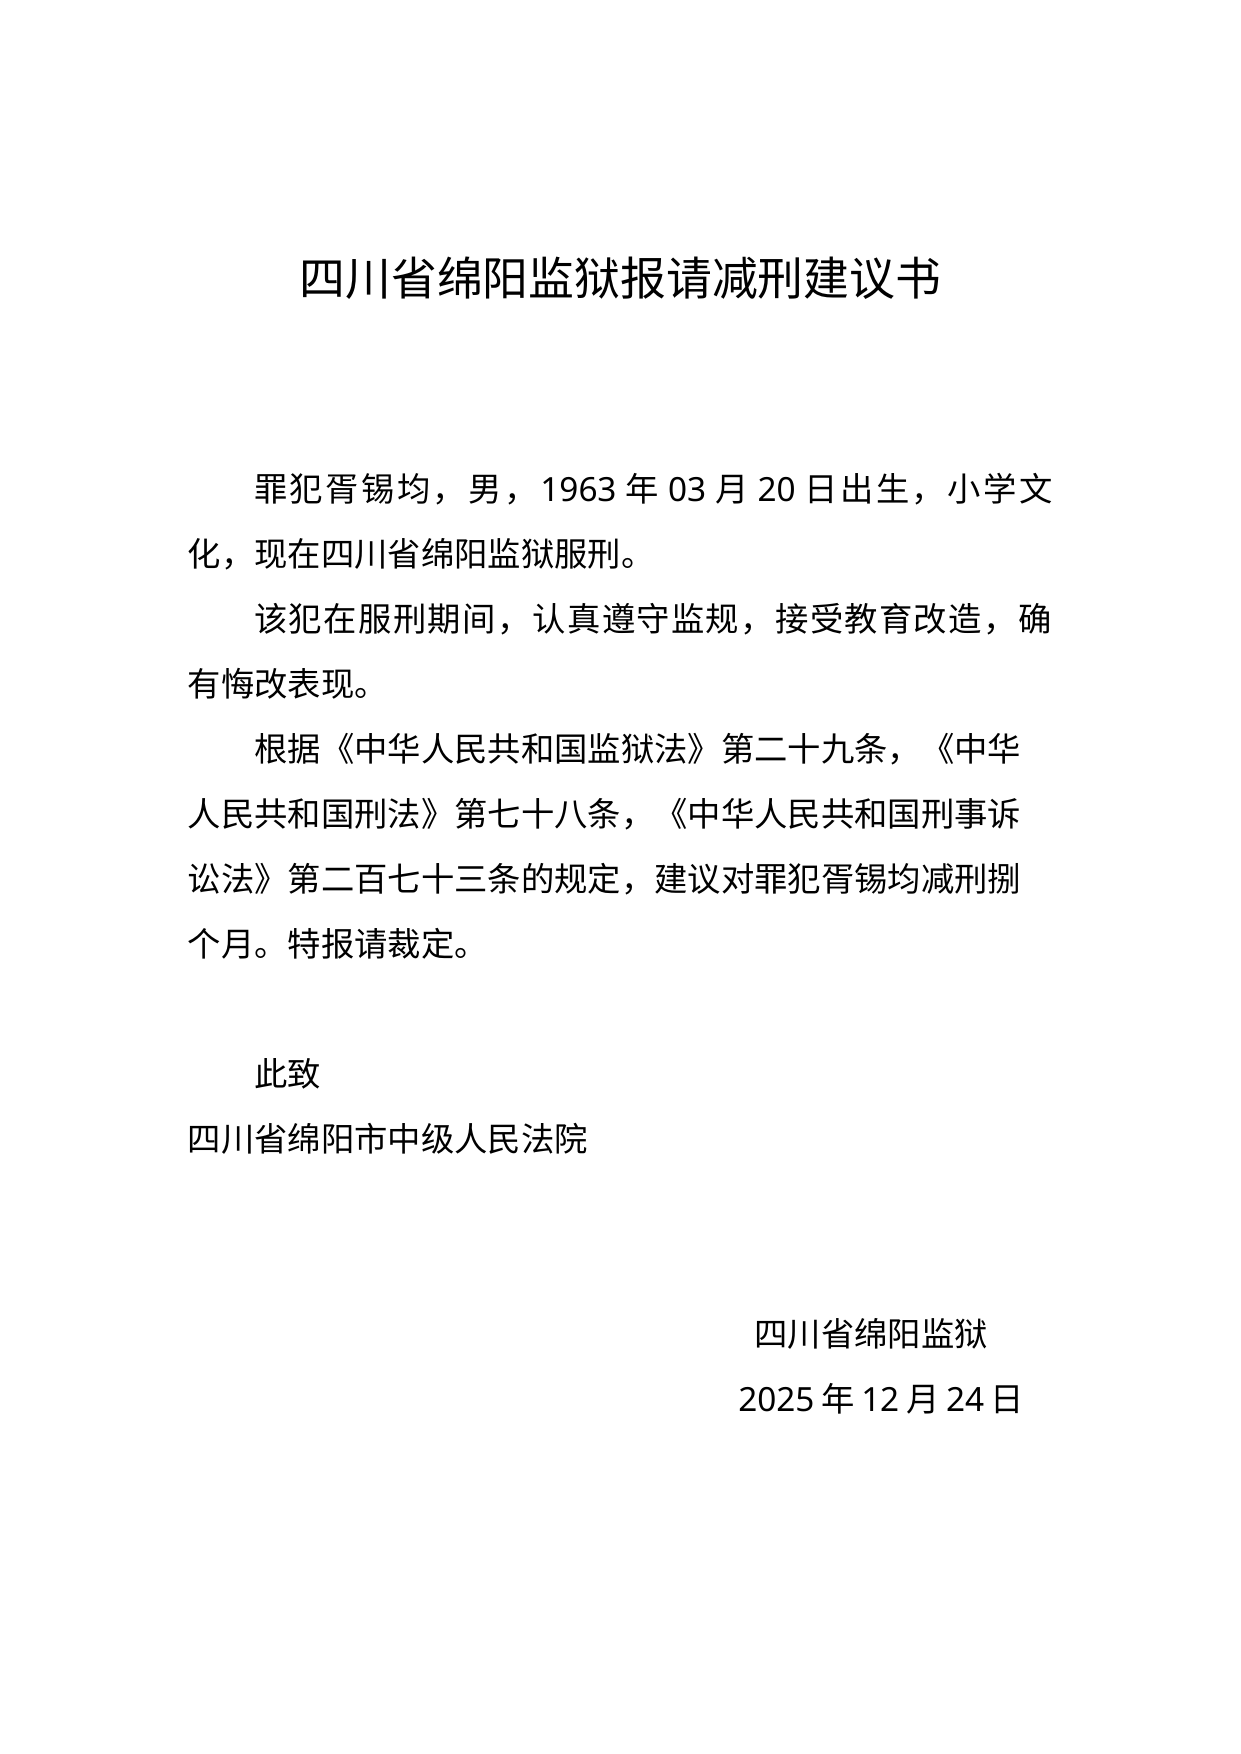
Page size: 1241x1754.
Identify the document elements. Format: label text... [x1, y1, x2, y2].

text 四川省绵阳监狱报请减刑建议书 [187, 227, 1053, 324]
text 根据《中华人民共和国监狱法》第二十九条，《中华人民共和国刑法》第七十八条，《中华人民共和国刑事诉讼法》第二百七十三条的规定，建议对罪犯胥锡均减刑捌个月。特报请裁定。 [187, 714, 1053, 974]
text 此致 [187, 1039, 1053, 1104]
text 罪犯胥锡均，男，1963年03月20日出生，小学文化，现在四川省绵阳监狱服刑。 [187, 454, 1053, 584]
text 四川省绵阳市中级人民法院 [187, 1104, 1053, 1169]
text 四川省绵阳监狱 [187, 1299, 1053, 1364]
text 该犯在服刑期间，认真遵守监规，接受教育改造，确有悔改表现。 [187, 584, 1053, 714]
text 2025年12月24日 [187, 1364, 1053, 1429]
